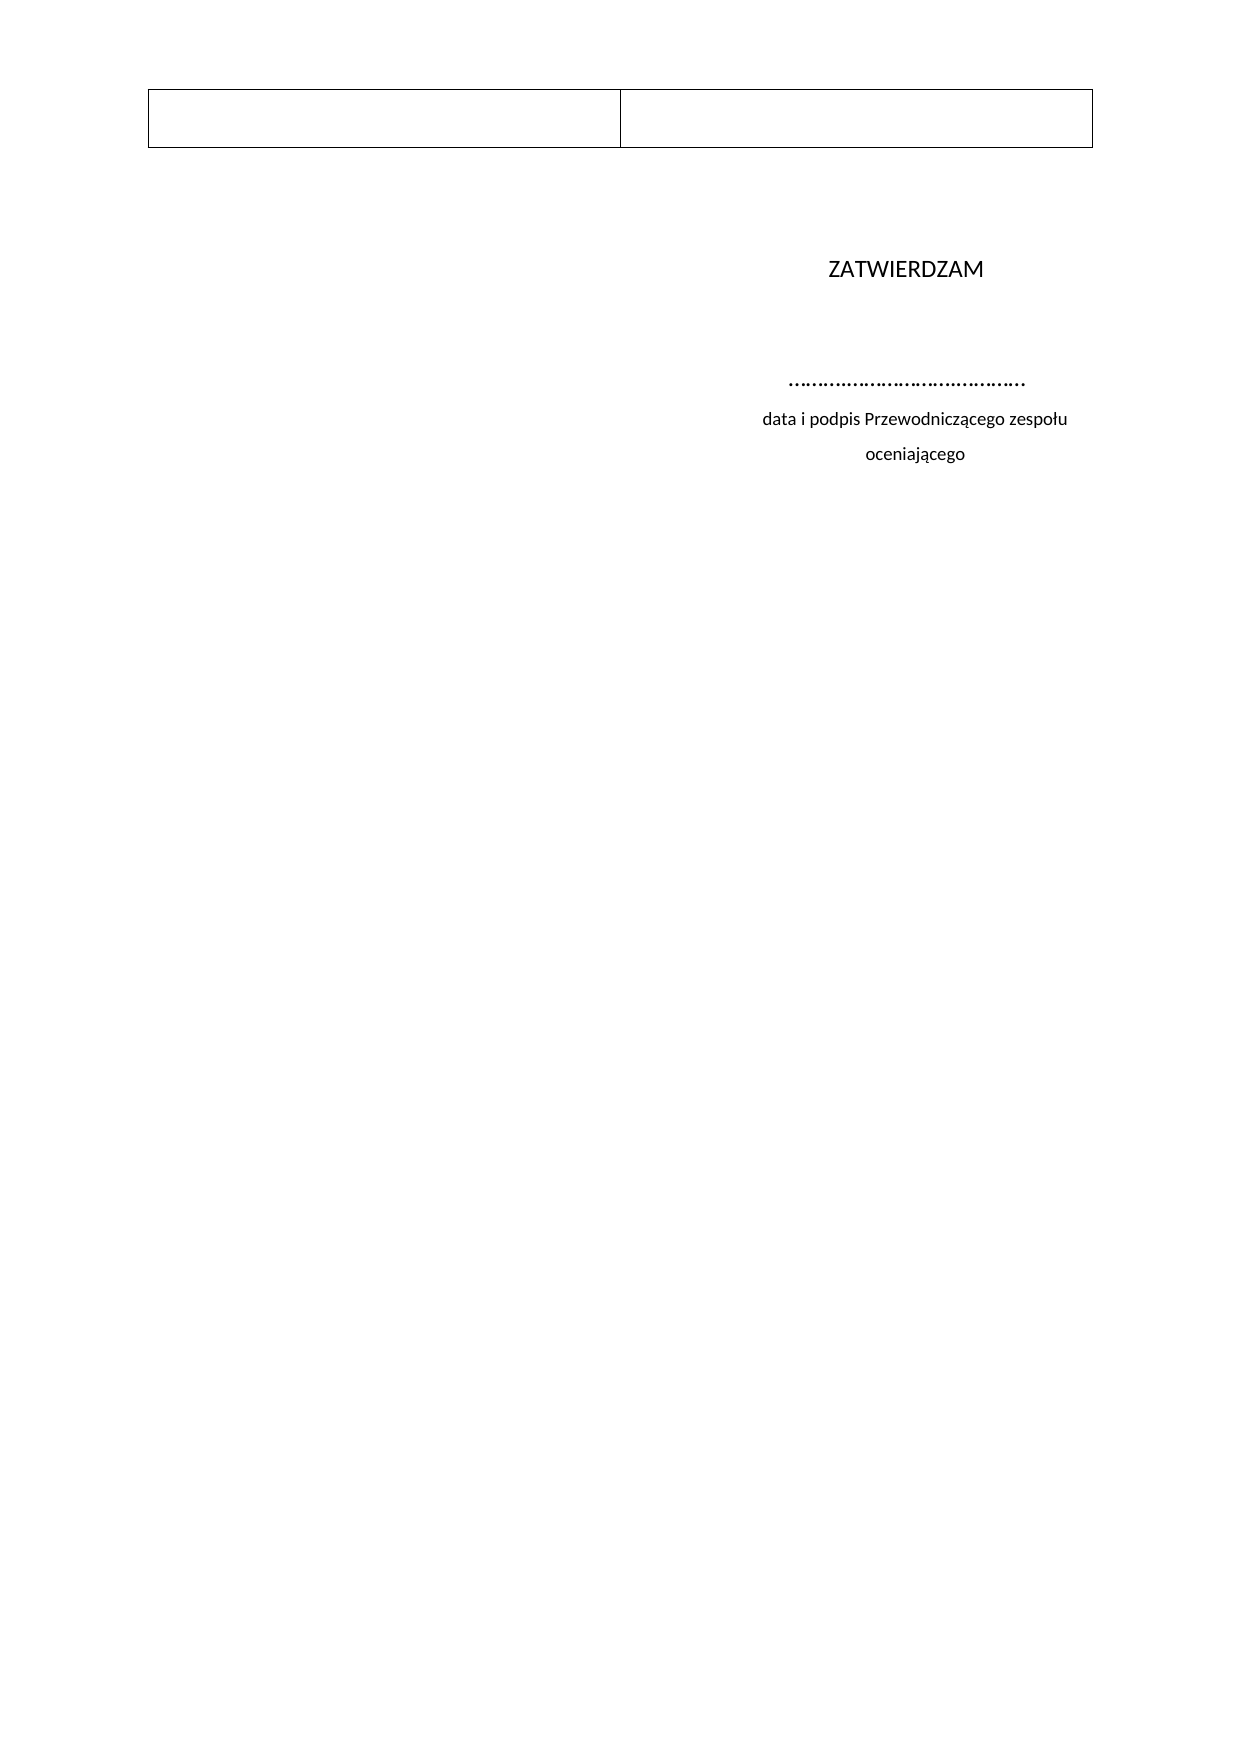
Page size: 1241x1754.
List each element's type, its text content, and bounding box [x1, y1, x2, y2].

text data i podpis Przewodniczącego zespołu oceniającego [738, 407, 1093, 465]
table_cell [621, 90, 1092, 147]
table_cell [149, 90, 620, 147]
text ZATWIERDZAM [738, 253, 1093, 284]
text ……….……………….………… [738, 362, 1093, 392]
